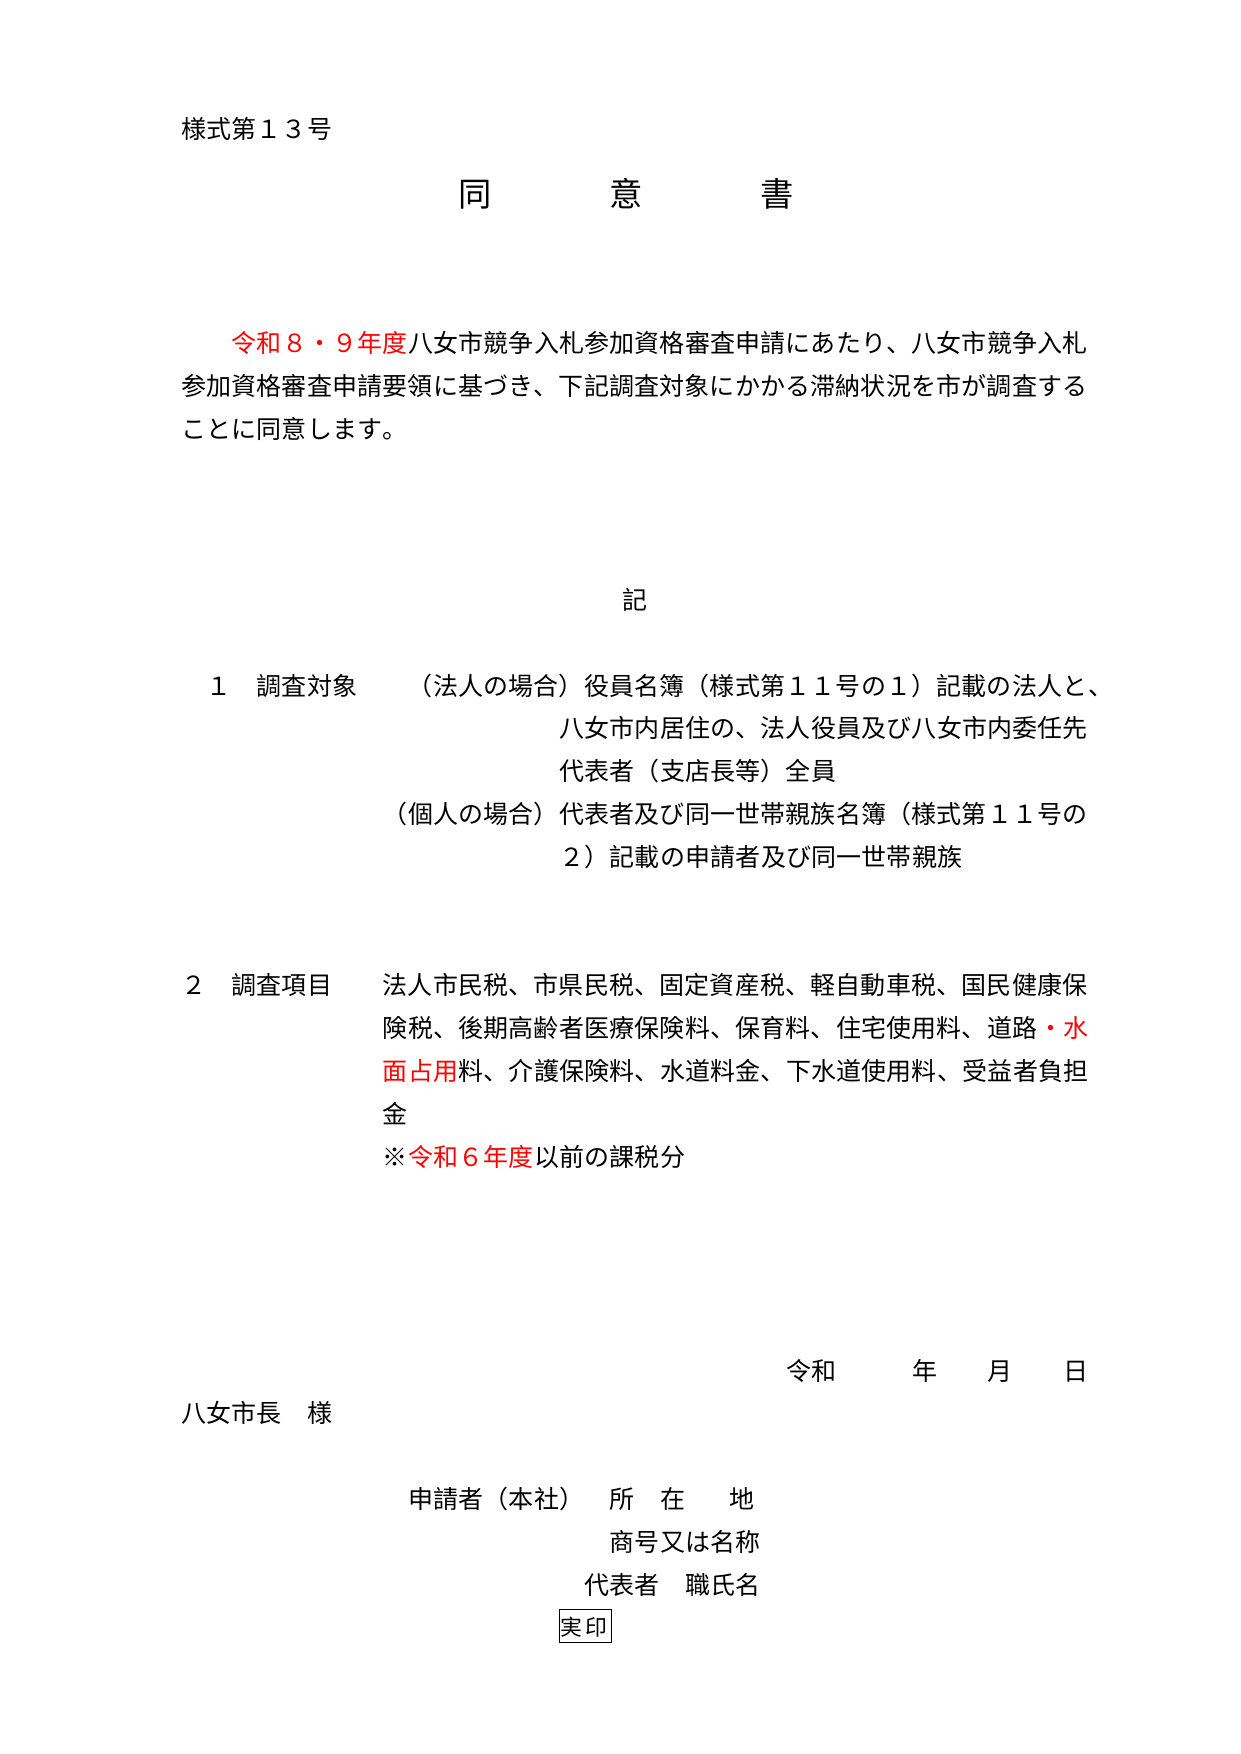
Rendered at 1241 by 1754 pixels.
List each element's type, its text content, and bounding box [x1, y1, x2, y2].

text 申請者（本社） 所在地 [181, 1476, 1088, 1519]
text ２ 調査項目 法人市民税、市県民税、固定資産税、軽自動車税、国民健康保険税、後期高齢者医療保険料、保育料、住宅使用料、道路・水面占用料、介護保険料、水道料金、下水道使用料、受益者負担金 [181, 963, 1088, 1134]
text 令和８・９年度八女市競争入札参加資格審査申請にあたり、八女市競争入札参加資格審査申請要領に基づき、下記調査対象にかかる滞納状況を市が調査することに同意します。 [181, 320, 1088, 449]
subtitle 記 [181, 577, 1088, 620]
text ※令和６年度以前の課税分 [181, 1134, 1088, 1177]
text 令和 年 月 日 [181, 1348, 1088, 1391]
text １ 調査対象 （法人の場合）役員名簿（様式第１１号の１）記載の法人と、八女市内居住の、法人役員及び八女市内委任先代表者（支店長等）全員 [183, 663, 1088, 791]
text 八女市長 様 [181, 1391, 1088, 1433]
text 商号又は名称 [181, 1519, 1088, 1562]
text 同 意 書 [181, 149, 1088, 235]
text 代表者 職氏名 実印 [549, 1562, 1088, 1648]
text （個人の場合）代表者及び同一世帯親族名簿（様式第１１号の２）記載の申請者及び同一世帯親族 [379, 791, 1088, 877]
text 様式第１３号 [181, 106, 1088, 149]
